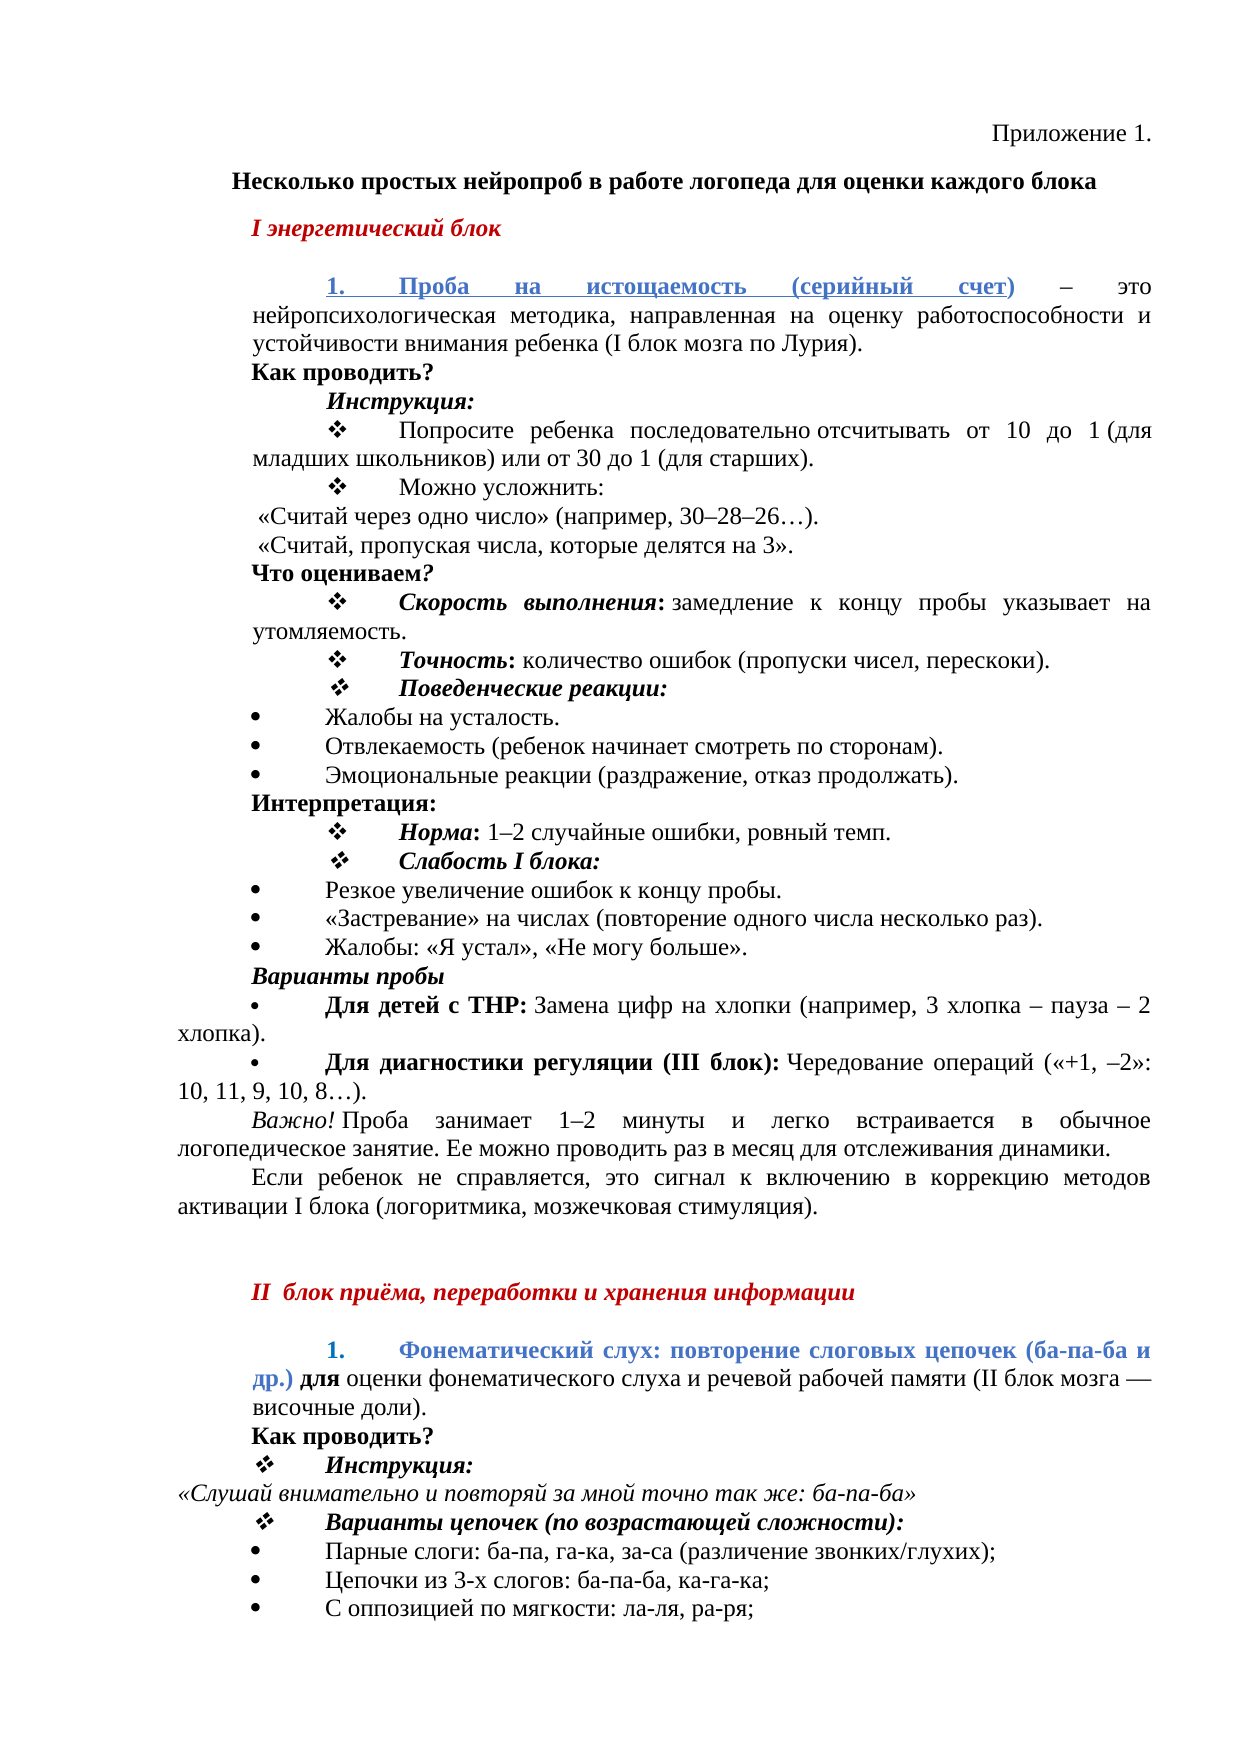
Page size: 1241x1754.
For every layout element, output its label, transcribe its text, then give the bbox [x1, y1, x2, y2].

text Варианты пробы [177, 961, 1152, 990]
text Интерпретация: [177, 788, 1152, 817]
list Попросите ребенка последовательно отсчитывать от 10 до 1 (для младших школьников) или от 30 до 1 (для старших). [252, 415, 1152, 472]
list Скорость выполнения: замедление к концу пробы указывает на утомляемость. [252, 587, 1152, 645]
list Эмоциональные реакции (раздражение, отказ продолжать). [177, 760, 1152, 788]
list Жалобы на усталость. [177, 702, 1152, 731]
text I энергетический блок [177, 213, 1152, 242]
list Слабость I блока: [252, 846, 1152, 875]
text «Считай, пропуская числа, которые делятся на 3». [177, 530, 1152, 558]
text Что оцениваем? [177, 558, 1152, 587]
list Можно усложнить: [252, 472, 1152, 501]
list «Застревание» на числах (повторение одного числа несколько раз). [177, 903, 1152, 932]
text Если ребенок не справляется, это сигнал к включению в коррекцию методов активации I блока (логоритмика, мозжечковая стимуляция). [177, 1162, 1152, 1220]
list Парные слоги: ба-па, га-ка, за-са (различение звонких/глухих); [177, 1536, 1152, 1565]
text «Считай через одно число» (например, 30–28–26…). [177, 501, 1152, 530]
text Инструкция: [252, 386, 1152, 415]
list Резкое увеличение ошибок к концу пробы. [177, 875, 1152, 903]
list Проба на истощаемость (серийный счет) – это нейропсихологическая методика, направленная на оценку работоспособности и устойчивости внимания ребенка (I блок мозга по Лурия). [252, 271, 1152, 357]
list Для детей с ТНР: Замена цифр на хлопки (например, 3 хлопка – пауза – 2 хлопка). [177, 990, 1152, 1047]
text Как проводить? [177, 357, 1152, 386]
list Норма: 1–2 случайные ошибки, ровный темп. [252, 817, 1152, 846]
list Поведенческие реакции: [252, 673, 1152, 702]
list Точность: количество ошибок (пропуски чисел, перескоки). [252, 645, 1152, 673]
list Варианты цепочек (по возрастающей сложности): [177, 1507, 1152, 1536]
list Фонематический слух: повторение слоговых цепочек (ба-па-ба и др.) для оценки фонематического слуха и речевой рабочей памяти (II блок мозга — височные доли). [252, 1335, 1152, 1421]
text Несколько простых нейропроб в работе логопеда для оценки каждого блока [177, 166, 1152, 194]
text Приложение 1. [177, 118, 1152, 147]
list Жалобы: «Я устал», «Не могу больше». [177, 932, 1152, 961]
list Инструкция: «Слушай внимательно и повторяй за мной точно так же: ба-па-ба» [177, 1450, 1152, 1507]
list Цепочки из 3-х слогов: ба-па-ба, ка-га-ка; [177, 1565, 1152, 1593]
text II блок приёма, переработки и хранения информации [177, 1277, 1152, 1306]
text Важно! Проба занимает 1–2 минуты и легко встраивается в обычное логопедическое занятие. Ее можно проводить раз в месяц для отслеживания динамики. [177, 1105, 1152, 1162]
text Как проводить? [177, 1421, 1152, 1450]
list Для диагностики регуляции (III блок): Чередование операций («+1, –2»: 10, 11, 9, 10, 8…). [177, 1047, 1152, 1105]
list С оппозицией по мягкости: ла-ля, ра-ря; [177, 1593, 1152, 1622]
list Отвлекаемость (ребенок начинает смотреть по сторонам). [177, 731, 1152, 760]
